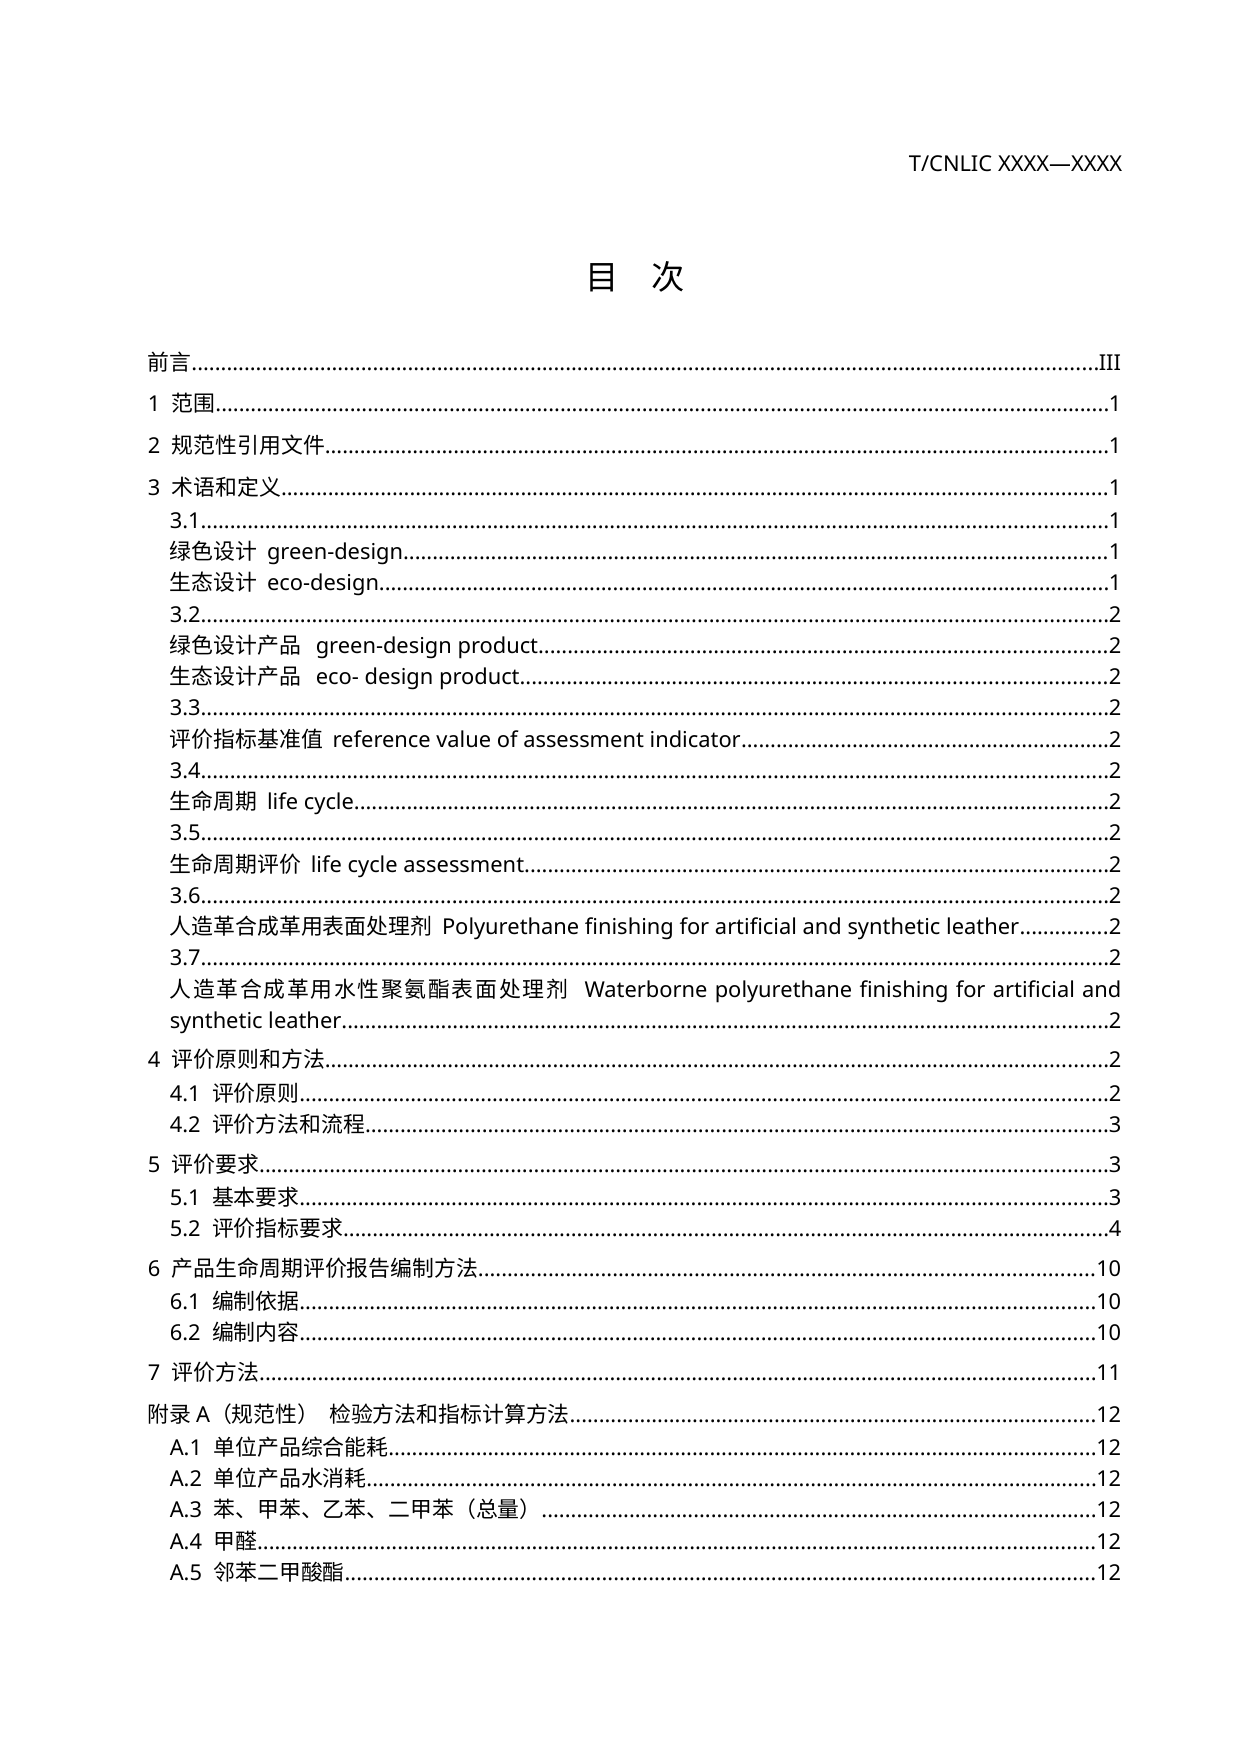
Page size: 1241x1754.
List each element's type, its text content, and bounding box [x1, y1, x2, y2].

text 前言 III [148, 337, 1122, 378]
text 生态设计产品 eco- design product 2 [169, 659, 1122, 691]
text 1 范围 1 [148, 378, 1122, 420]
text 人造革合成革用水性聚氨酯表面处理剂 Waterborne polyurethane finishing for artificial and synthetic leather 2 [169, 972, 1122, 1034]
text 7 评价方法 11 [148, 1347, 1122, 1389]
text 2 规范性引用文件 1 [148, 420, 1122, 462]
text 目次 [148, 251, 1122, 299]
text 6.1 编制依据 10 [169, 1284, 1122, 1316]
text 4.2 评价方法和流程 3 [169, 1107, 1122, 1139]
text A.5 邻苯二甲酸酯 12 [169, 1555, 1122, 1587]
text 3.2 2 [169, 597, 1122, 628]
text 6 产品生命周期评价报告编制方法 10 [148, 1243, 1122, 1284]
text 绿色设计 green-design 1 [169, 534, 1122, 566]
text 3 术语和定义 1 [148, 462, 1122, 503]
text 评价指标基准值 reference value of assessment indicator 2 [169, 722, 1122, 753]
text A.1 单位产品综合能耗 12 [169, 1430, 1122, 1462]
text 3.4 2 [169, 753, 1122, 784]
text 3.7 2 [169, 941, 1122, 972]
text 3.6 2 [169, 878, 1122, 909]
text 5.2 评价指标要求 4 [169, 1212, 1122, 1243]
text 3.5 2 [169, 816, 1122, 847]
text 4 评价原则和方法 2 [148, 1034, 1122, 1076]
text 附录A（规范性） 检验方法和指标计算方法 12 [148, 1389, 1122, 1430]
text 5 评价要求 3 [148, 1139, 1122, 1180]
text A.3 苯、甲苯、乙苯、二甲苯（总量） 12 [169, 1493, 1122, 1524]
text 生态设计 eco-design 1 [169, 566, 1122, 597]
text 4.1 评价原则 2 [169, 1076, 1122, 1107]
text 3.1 1 [169, 503, 1122, 534]
text 5.1 基本要求 3 [169, 1180, 1122, 1212]
text 生命周期 life cycle 2 [169, 784, 1122, 816]
text 人造革合成革用表面处理剂 Polyurethane finishing for artificial and synthetic leather 2 [169, 909, 1122, 941]
text 3.3 2 [169, 691, 1122, 722]
text A.4 甲醛 12 [169, 1524, 1122, 1555]
text A.2 单位产品水消耗 12 [169, 1462, 1122, 1493]
text 6.2 编制内容 10 [169, 1316, 1122, 1347]
text 生命周期评价 life cycle assessment 2 [169, 847, 1122, 878]
text 绿色设计产品 green-design product 2 [169, 628, 1122, 659]
